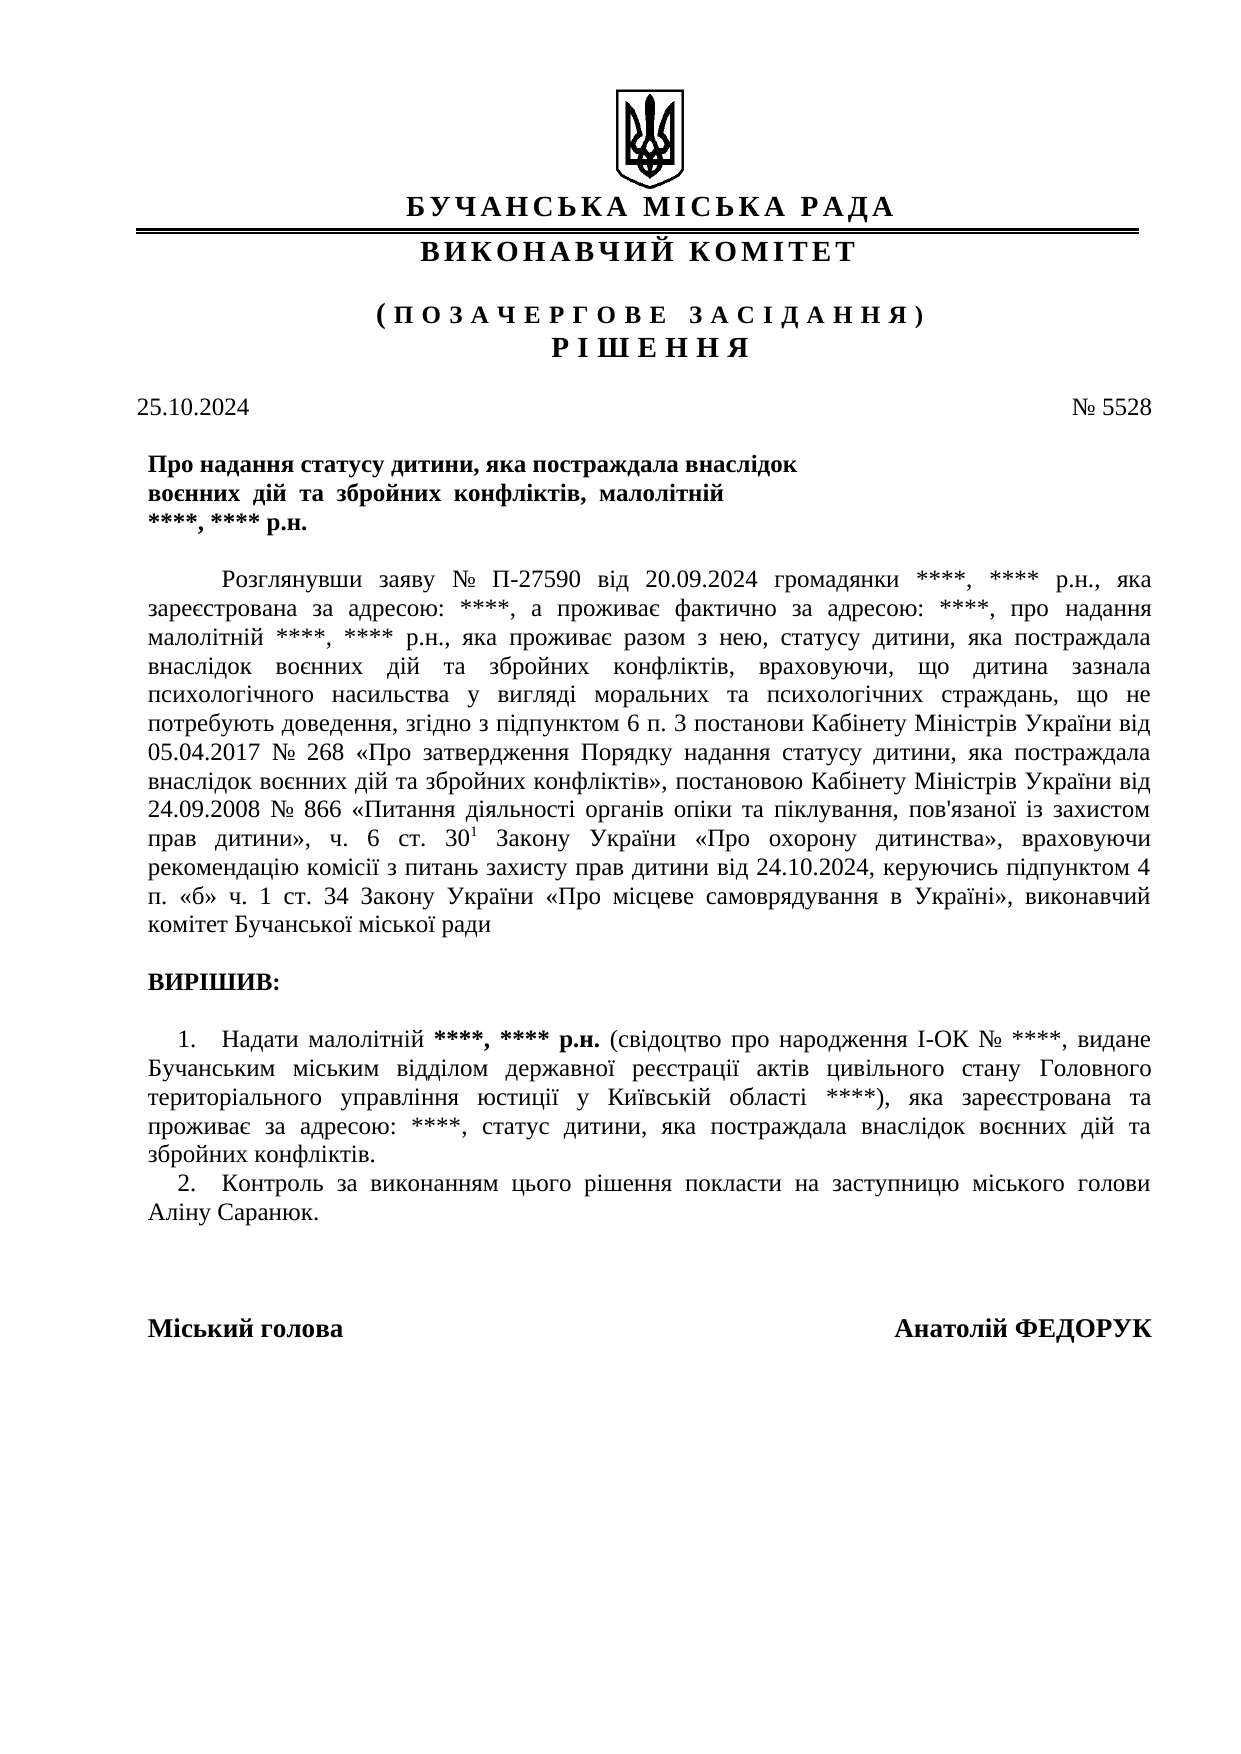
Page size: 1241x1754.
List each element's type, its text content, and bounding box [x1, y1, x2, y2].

text ****, **** р.н. [148, 507, 812, 536]
text Розглянувши заяву № П-27590 від 20.09.2024 громадянки ****, **** р.н., яка зареєстрована за адресою: ****, а проживає фактично за адресою: ****, про надання малолітній ****, **** р.н., яка проживає разом з нею, статусу дитини, яка постраждала внаслідок воєнних дій та збройних конфліктів, враховуючи, що дитина зазнала психологічного насильства у вигляді моральних та психологічних страждань, що не потребують доведення, згідно з підпунктом 6 п. 3 постанови Кабінету Міністрів України від 05.04.2017 № 268 «Про затвердження Порядку надання статусу дитини, яка постраждала внаслідок воєнних дій та збройних конфліктів», постановою Кабінету Міністрів України від 24.09.2008 № 866 «Питання діяльності органів опіки та піклування, пов'язаної із захистом прав дитини», ч. 6 ст. 301 Закону України «Про охорону дитинства», враховуючи рекомендацію комісії з питань захисту прав дитини від 24.10.2024, керуючись підпунктом 4 п. «б» ч. 1 ст. 34 Закону України «Про місцеве самоврядування в Україні», виконавчий комітет Бучанської міської ради [148, 564, 1152, 938]
table_header 25.10.2024 [136, 392, 649, 421]
text ВИРІШИВ: [148, 967, 1152, 996]
text (ПОЗАЧЕРГОВЕ ЗАСІДАННЯ) [148, 296, 1152, 330]
list Надати малолітній ****, **** р.н. (свідоцтво про народження І-ОК № ****, видане Бучанським міським відділом державної реєстрації актів цивільного стану Головного територіального управління юстиції у Київській області ****), яка зареєстрована та проживає за адресою: ****, статус дитини, яка постраждала внаслідок воєнних дій та збройних конфліктів. [148, 1024, 1152, 1168]
table_header Міський голова [136, 1312, 649, 1343]
text БУЧАНСЬКА МІСЬКА РАДА [148, 189, 1152, 223]
list Контроль за виконанням цього рішення покласти на заступницю міського голови Аліну Саранюк. [148, 1168, 1152, 1226]
text РІШЕННЯ [148, 330, 1152, 363]
table_header Анатолій ФЕДОРУК [650, 1312, 1163, 1343]
text Про надання статусу дитини, яка постраждала внаслідок воєнних дій та збройних конфліктів, малолітній [148, 449, 812, 507]
table_header ВИКОНАВЧИЙ КОМІТЕТ [136, 234, 1139, 296]
table_header № 5528 [650, 392, 1163, 421]
picture [614, 88, 686, 189]
